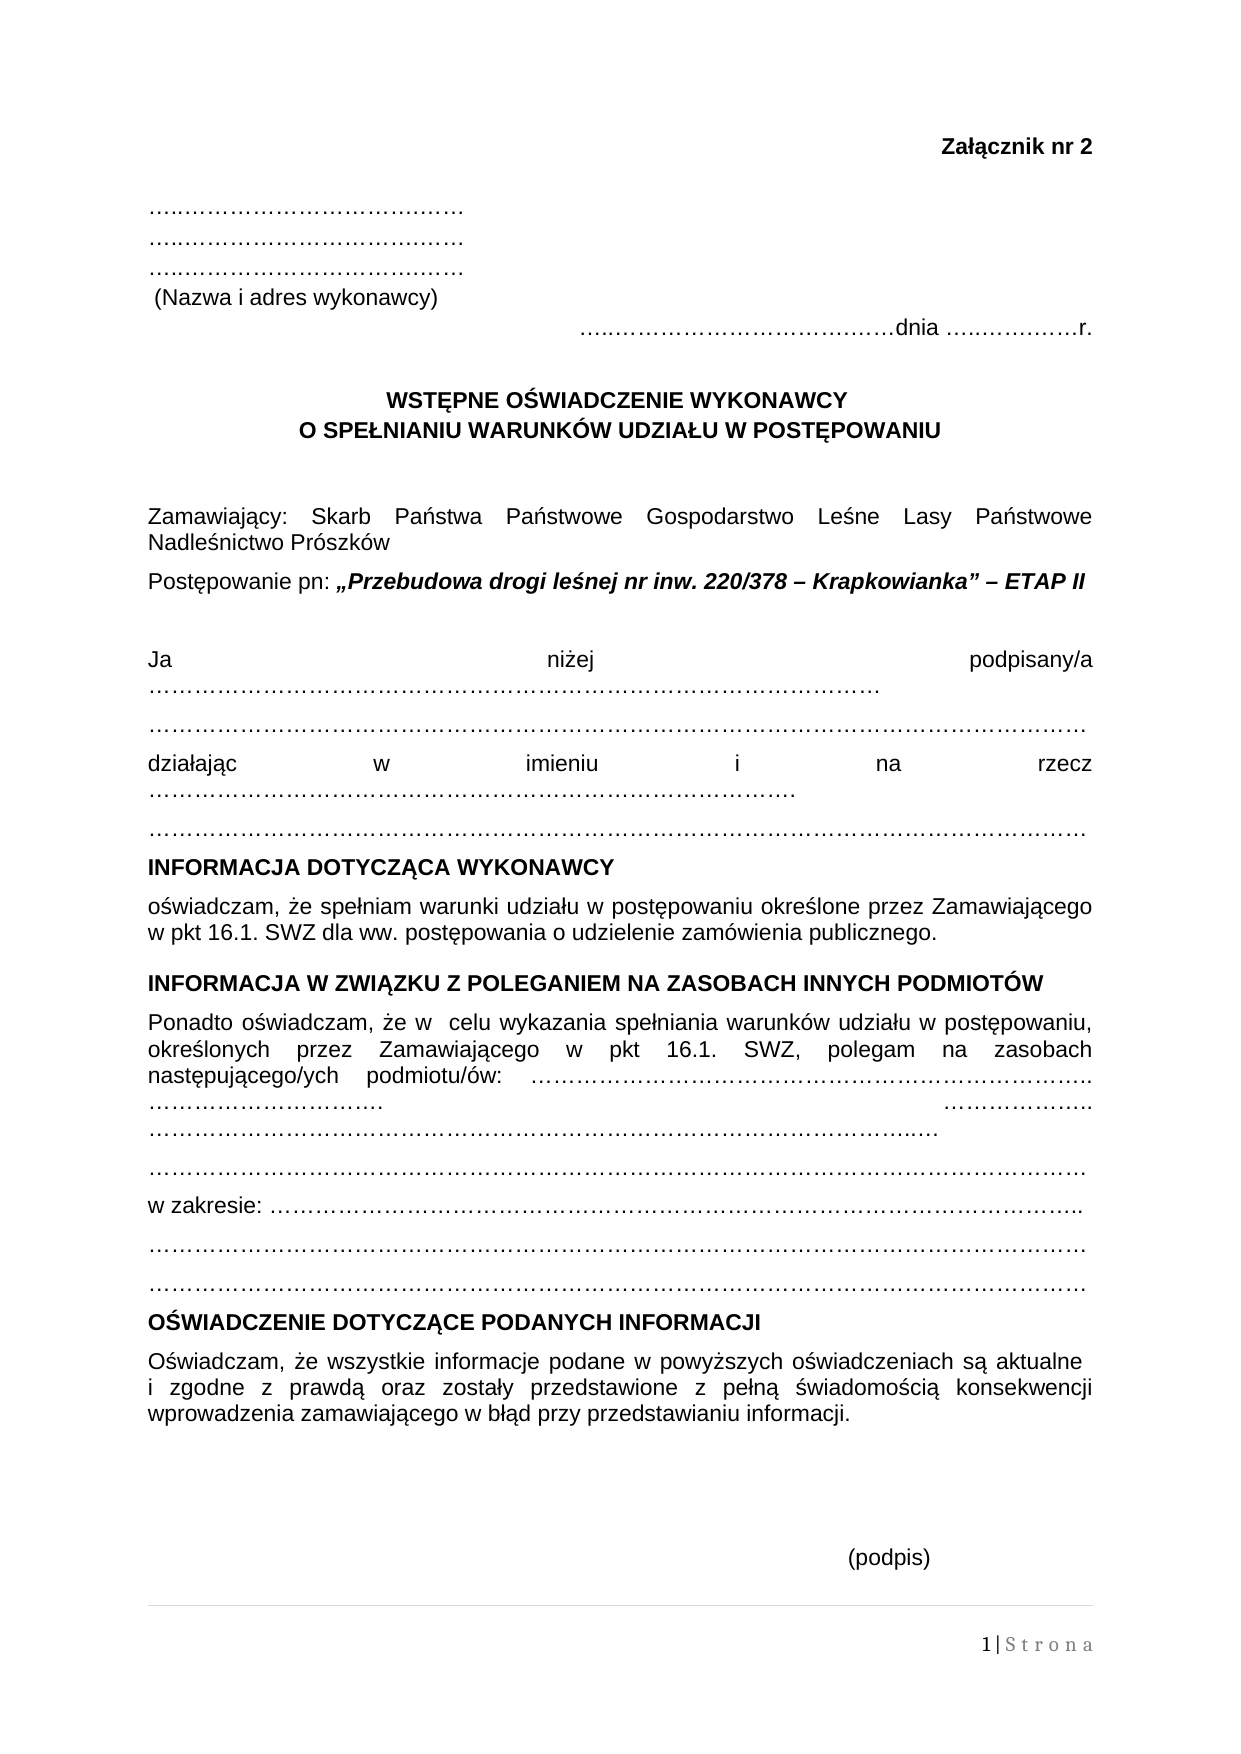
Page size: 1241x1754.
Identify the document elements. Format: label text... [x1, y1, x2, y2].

text …………………………………………………………………………………………………………… [148, 711, 1093, 737]
text działając w imieniu i na rzecz …………………………………………………………………………. [148, 750, 1093, 802]
text WSTĘPNE OŚWIADCZENIE WYKONAWCY O SPEŁNIANIU WARUNKÓW UDZIAŁU W POSTĘPOWANIU [148, 387, 1093, 444]
text INFORMACJA DOTYCZĄCA WYKONAWCY [148, 854, 1093, 880]
text …..………………………….…… [148, 223, 1093, 250]
text (podpis) [148, 1487, 930, 1570]
text Postępowanie pn: „Przebudowa drogi leśnej nr inw. 220/378 – Krapkowianka” – ETAP II [148, 568, 1093, 594]
text …………………………………………………………………………………………………………… [148, 1153, 1093, 1180]
text …..………………………….…… [148, 193, 1093, 220]
text …………………………………………………………………………………………………………… [148, 815, 1093, 841]
text (Nazwa i adres wykonawcy) [148, 284, 1093, 310]
text Załącznik nr 2 [148, 133, 1093, 159]
text Ponadto oświadczam, że w celu wykazania spełniania warunków udziału w postępowaniu, określonych przez Zamawiającego w pkt 16.1. SWZ, polegam na zasobach następującego/ych podmiotu/ów: ………………………………………………………………..…………………………. ………………..………………………………………………………………………………………..… [148, 1009, 1093, 1141]
text …..………………………….…… [148, 254, 1093, 280]
text …………………………………………………………………………………………………………… [148, 1270, 1093, 1296]
text OŚWIADCZENIE DOTYCZĄCE PODANYCH INFORMACJI [148, 1309, 1093, 1335]
text …..………………………….……dnia …..…….……r. [148, 314, 1093, 341]
text Ja niżej podpisany/a …………………………………………………………………………………… [148, 646, 1093, 698]
text w zakresie: …………………………………………………………………………………………….. [148, 1192, 1093, 1219]
text Oświadczam, że wszystkie informacje podane w powyższych oświadczeniach są aktualne i zgodne z prawdą oraz zostały przedstawione z pełną świadomością konsekwencji wprowadzenia zamawiającego w błąd przy przedstawianiu informacji. [148, 1348, 1093, 1427]
text Zamawiający: Skarb Państwa Państwowe Gospodarstwo Leśne Lasy Państwowe Nadleśnictwo Prószków [148, 503, 1093, 555]
text oświadczam, że spełniam warunki udziału w postępowaniu określone przez Zamawiającego w pkt 16.1. SWZ dla ww. postępowania o udzielenie zamówienia publicznego. [148, 893, 1093, 945]
text …………………………………………………………………………………………………………… [148, 1231, 1093, 1257]
text INFORMACJA W ZWIĄZKU Z POLEGANIEM NA ZASOBACH INNYCH PODMIOTÓW [148, 970, 1093, 997]
